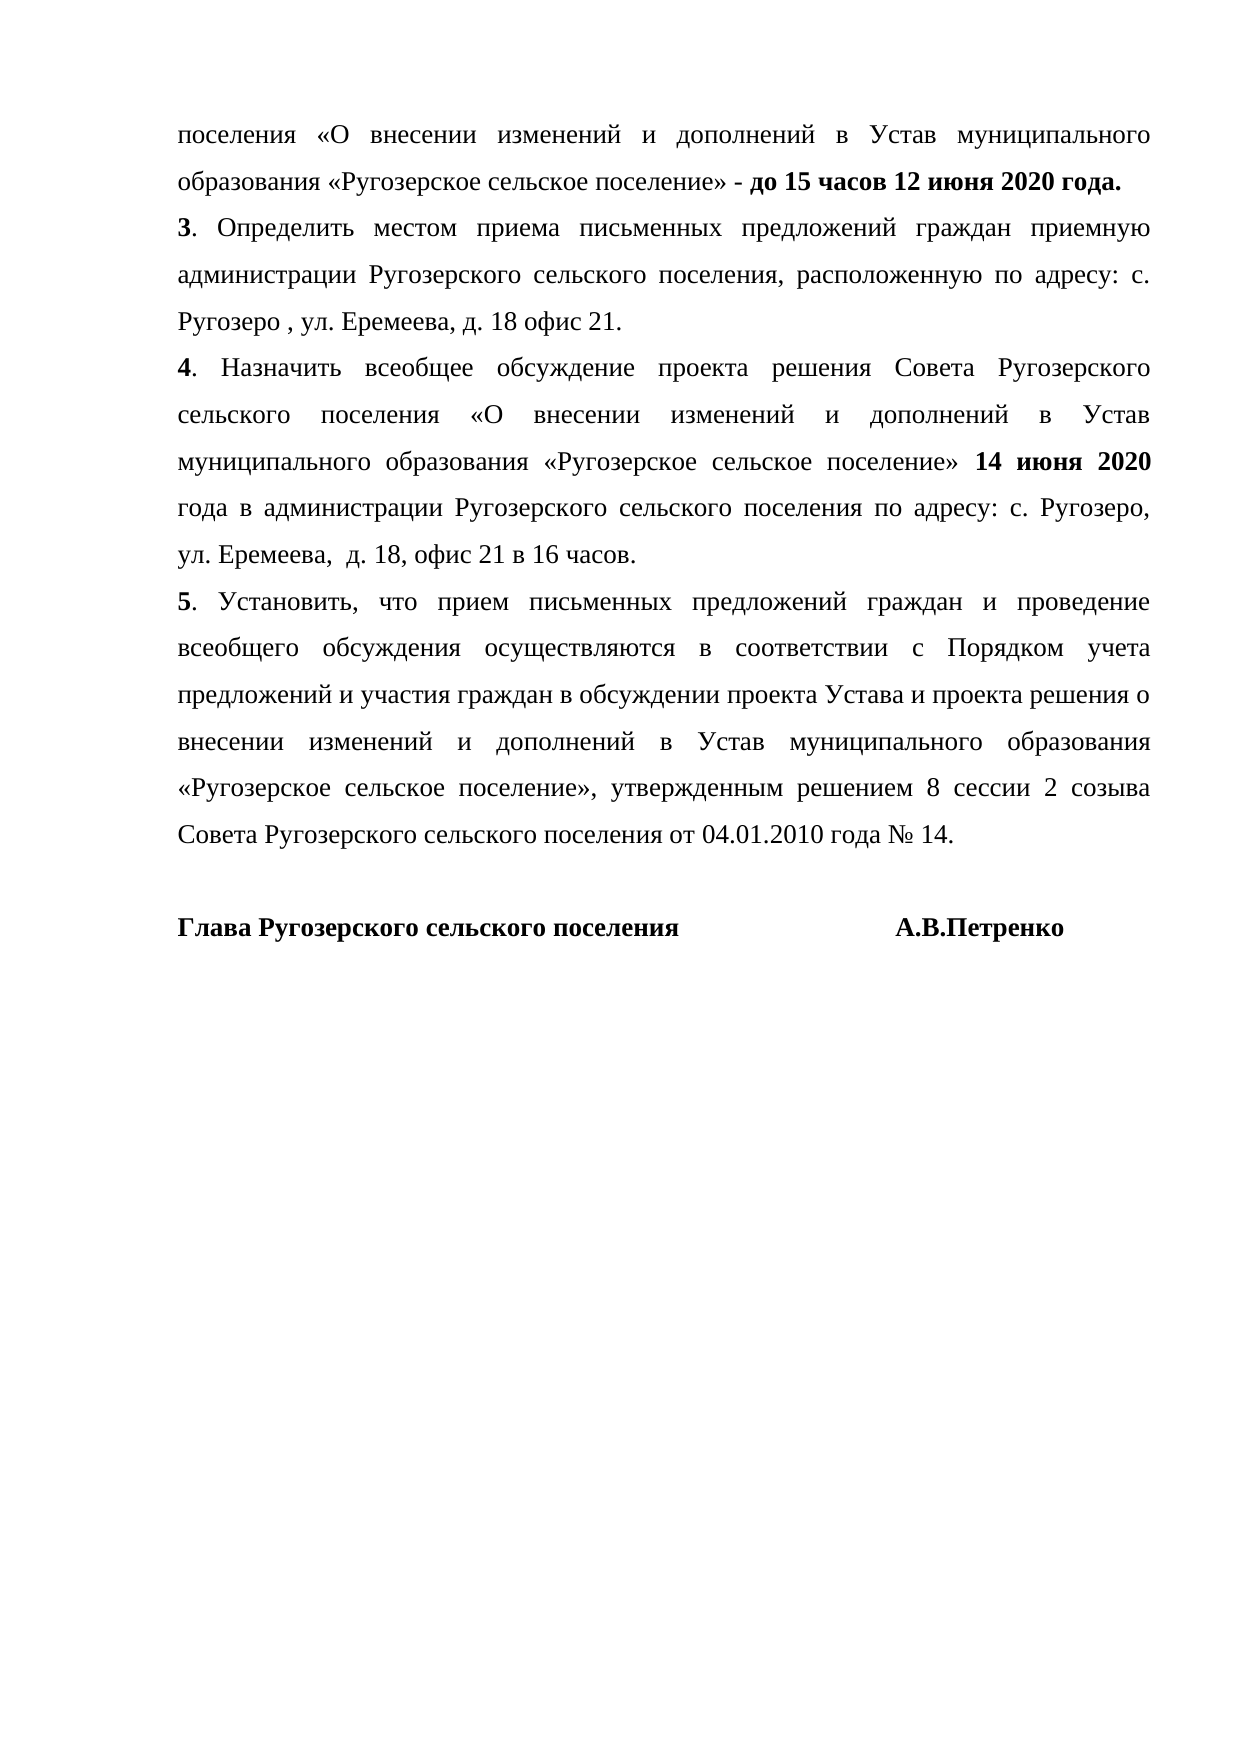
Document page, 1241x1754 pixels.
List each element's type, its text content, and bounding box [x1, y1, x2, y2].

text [177, 118, 1152, 196]
text 4. Назначить всеобщее обсуждение проекта решения Совета Ругозерского сельского поселения «О внесении изменений и дополнений в Устав муниципального образования «Ругозерское сельское поселение» 14 июня 2020 года в администрации Ругозерского сельского поселения по адресу: с. Ругозеро, ул. Еремеева, д. 18, офис 21 в 16 часов. [177, 351, 1152, 569]
text 5. Установить, что прием письменных предложений граждан и проведение всеобщего обсуждения осуществляются в соответствии с Порядком учета предложений и участия граждан в обсуждении проекта Устава и проекта решения о внесении изменений и дополнений в Устав муниципального образования «Ругозерское сельское поселение», утвержденным решением 8 сессии 2 созыва Совета Ругозерского сельского поселения от 04.01.2010 года № 14. [177, 585, 1152, 849]
text Глава Ругозерского сельского поселения А.В.Петренко [177, 911, 1152, 943]
text 3. Определить местом приема письменных предложений граждан приемную администрации Ругозерского сельского поселения, расположенную по адресу: с. Ругозеро , ул. Еремеева, д. 18 офис 21. [177, 211, 1152, 336]
